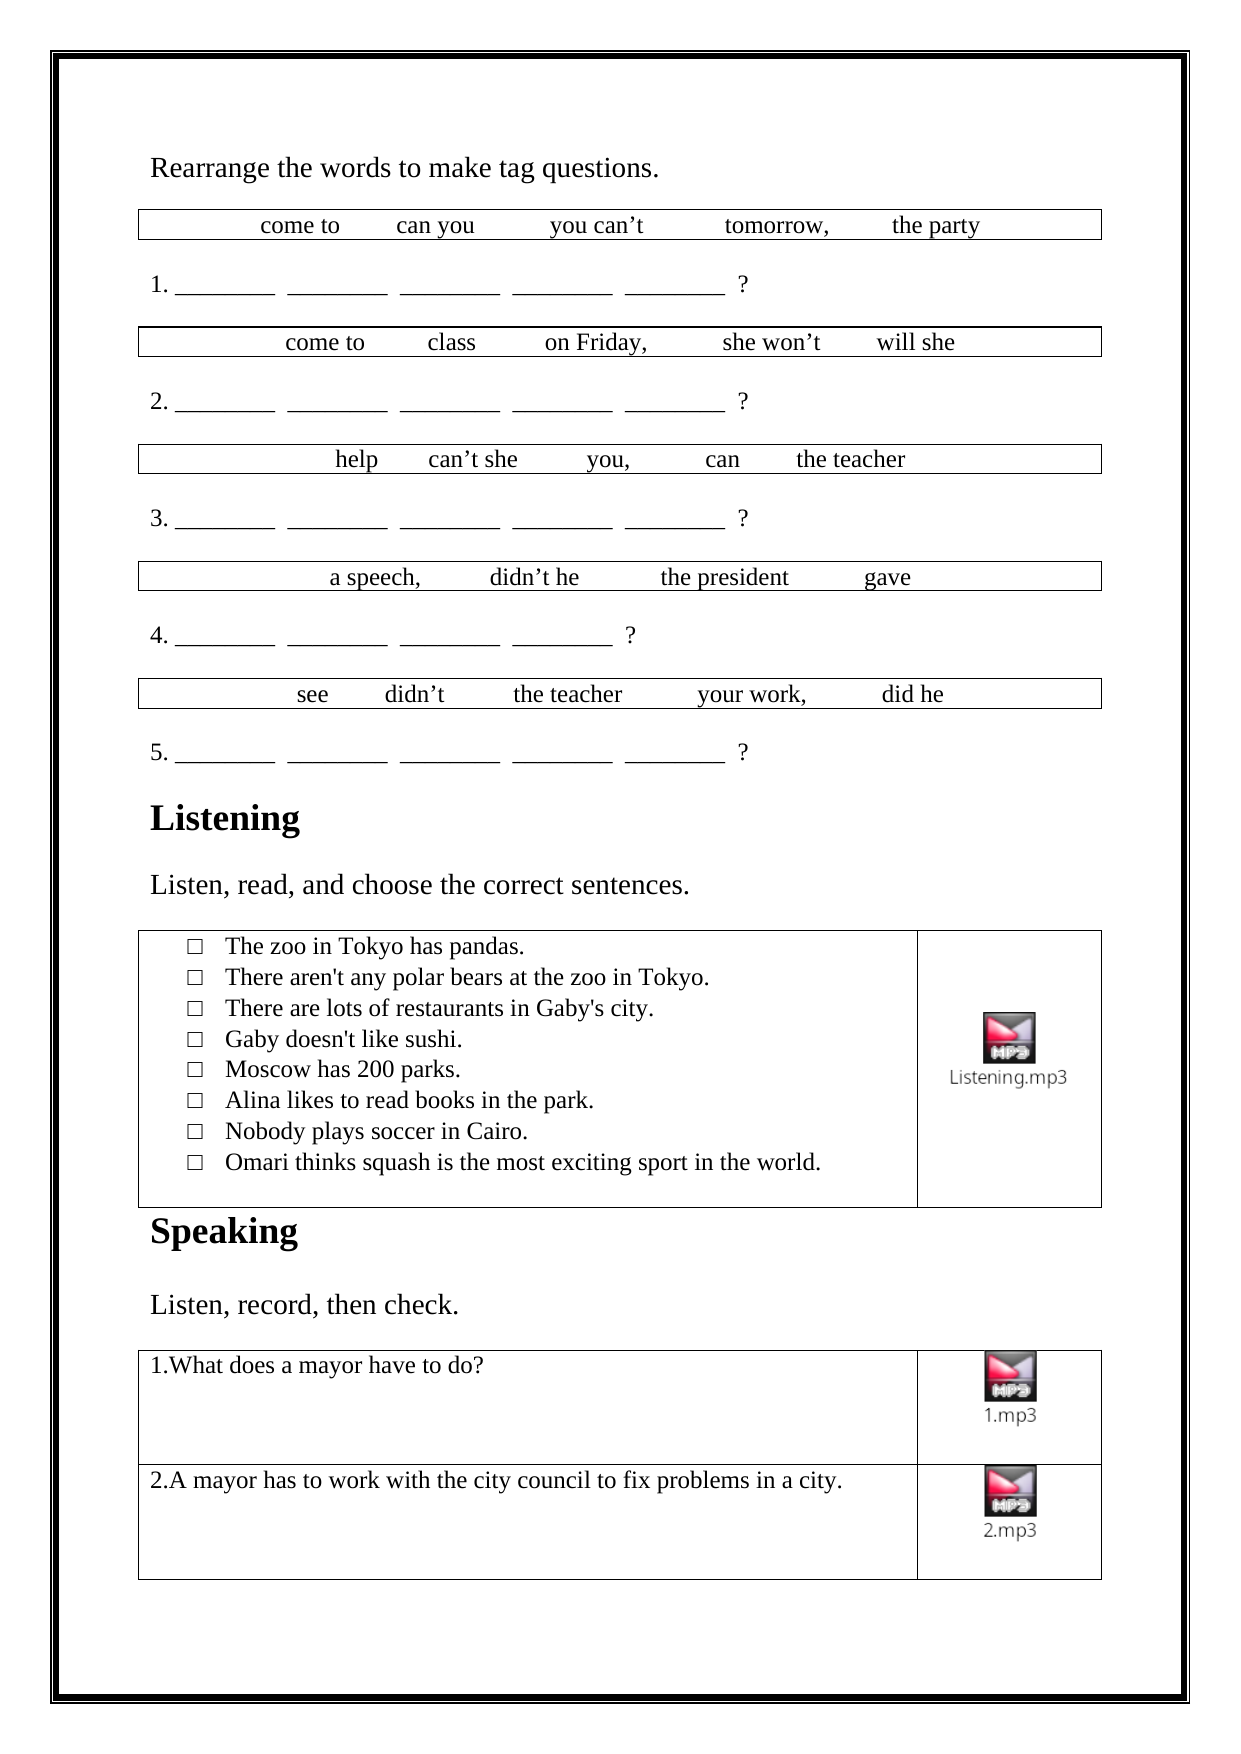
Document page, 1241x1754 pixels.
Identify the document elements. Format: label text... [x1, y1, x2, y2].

table_header [918, 931, 1101, 1207]
table_header help can’t she you, can the teacher [139, 445, 1101, 473]
table_header come to can you you can’t tomorrow, the party [139, 210, 1101, 239]
table_header come to class on Friday, she won’t will she [139, 328, 1101, 356]
text Listen, record, then check. [150, 1287, 1090, 1320]
table_cell [918, 1465, 1101, 1579]
table_header a speech, didn’t he the president gave [139, 562, 1101, 590]
table_header The zoo in Tokyo has pandas. There aren't any polar bears at the zoo in Tokyo. There are lots of restaurants in Gaby's city. Gaby doesn't like sushi. Moscow has 200 parks. Alina likes to read books in the park. Nobody plays soccer in Cairo. Omari thinks squash is the most exciting sport in the world. [139, 931, 917, 1207]
text Listen, read, and choose the correct sentences. [150, 867, 1090, 901]
text 3. ________ ________ ________ ________ ________ ? [150, 503, 1090, 532]
text Listening [150, 795, 1090, 838]
text Speaking [150, 1208, 1090, 1251]
table_header [918, 1351, 1101, 1464]
table_header 1.What does a mayor have to do? [139, 1351, 917, 1464]
table_header see didn’t the teacher your work, did he [139, 679, 1101, 707]
text Rearrange the words to make tag questions. [150, 150, 1090, 183]
text 5. ________ ________ ________ ________ ________ ? [150, 737, 1090, 766]
text 2. ________ ________ ________ ________ ________ ? [150, 386, 1090, 415]
text 1. ________ ________ ________ ________ ________ ? [150, 269, 1090, 298]
table_cell 2.A mayor has to work with the city council to fix problems in a city. [139, 1465, 917, 1579]
text 4. ________ ________ ________ ________ ? [150, 620, 1090, 649]
